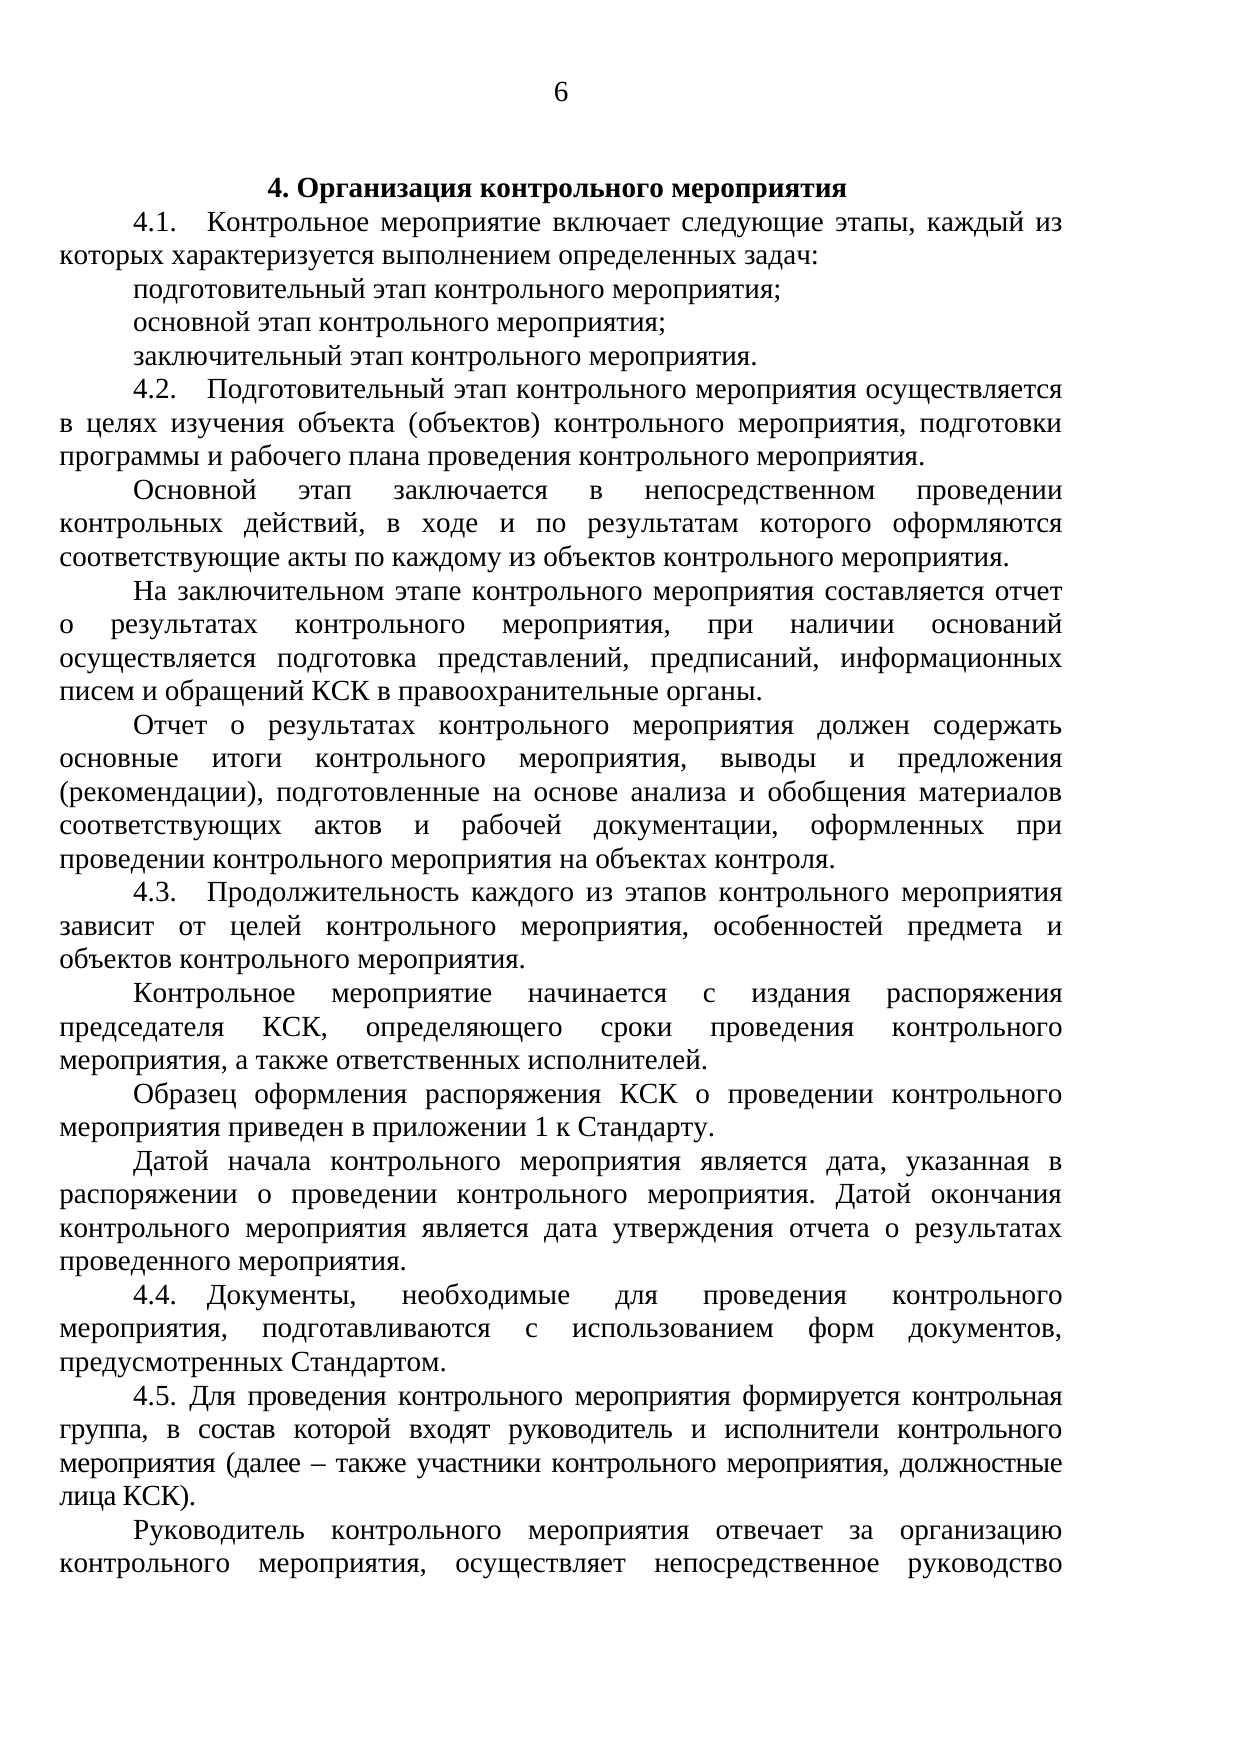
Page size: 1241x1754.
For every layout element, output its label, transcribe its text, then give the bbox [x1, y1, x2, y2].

text 4.4. Документы, необходимые для проведения контрольного мероприятия, подготавливаются с использованием форм документов, предусмотренных Стандартом. [59, 1277, 1063, 1378]
text Отчет о результатах контрольного мероприятия должен содержать основные итоги контрольного мероприятия, выводы и предложения (рекомендации), подготовленные на основе анализа и обобщения материалов соответствующих актов и рабочей документации, оформленных при проведении контрольного мероприятия на объектах контроля. [59, 707, 1063, 874]
text 4.1. Контрольное мероприятие включает следующие этапы, каждый из которых характеризуется выполнением определенных задач: [59, 204, 1063, 271]
text подготовительный этап контрольного мероприятия; [59, 271, 1063, 304]
text На заключительном этапе контрольного мероприятия составляется отчет о результатах контрольного мероприятия, при наличии оснований осуществляется подготовка представлений, предписаний, информационных писем и обращений КСК в правоохранительные органы. [59, 573, 1063, 707]
text Контрольное мероприятие начинается с издания распоряжения председателя КСК, определяющего сроки проведения контрольного мероприятия, а также ответственных исполнителей. [59, 975, 1063, 1076]
text 4.2. Подготовительный этап контрольного мероприятия осуществляется в целях изучения объекта (объектов) контрольного мероприятия, подготовки программы и рабочего плана проведения контрольного мероприятия. [59, 371, 1063, 472]
text Образец оформления распоряжения КСК о проведении контрольного мероприятия приведен в приложении 1 к Стандарту. [59, 1076, 1063, 1143]
text основной этап контрольного мероприятия; [59, 304, 1063, 338]
text заключительный этап контрольного мероприятия. [59, 338, 1063, 371]
text Датой начала контрольного мероприятия является дата, указанная в распоряжении о проведении контрольного мероприятия. Датой окончания контрольного мероприятия является дата утверждения отчета о результатах проведенного мероприятия. [59, 1143, 1063, 1277]
text 4.3. Продолжительность каждого из этапов контрольного мероприятия зависит от целей контрольного мероприятия, особенностей предмета и объектов контрольного мероприятия. [59, 874, 1063, 975]
text Основной этап заключается в непосредственном проведении контрольных действий, в ходе и по результатам которого оформляются соответствующие акты по каждому из объектов контрольного мероприятия. [59, 472, 1063, 573]
text 4. Организация контрольного мероприятия [59, 170, 1063, 204]
text 4.5. Для проведения контрольного мероприятия формируется контрольная группа, в состав которой входят руководитель и исполнители контрольного мероприятия (далее – также участники контрольного мероприятия, должностные лица КСК). [59, 1378, 1063, 1512]
